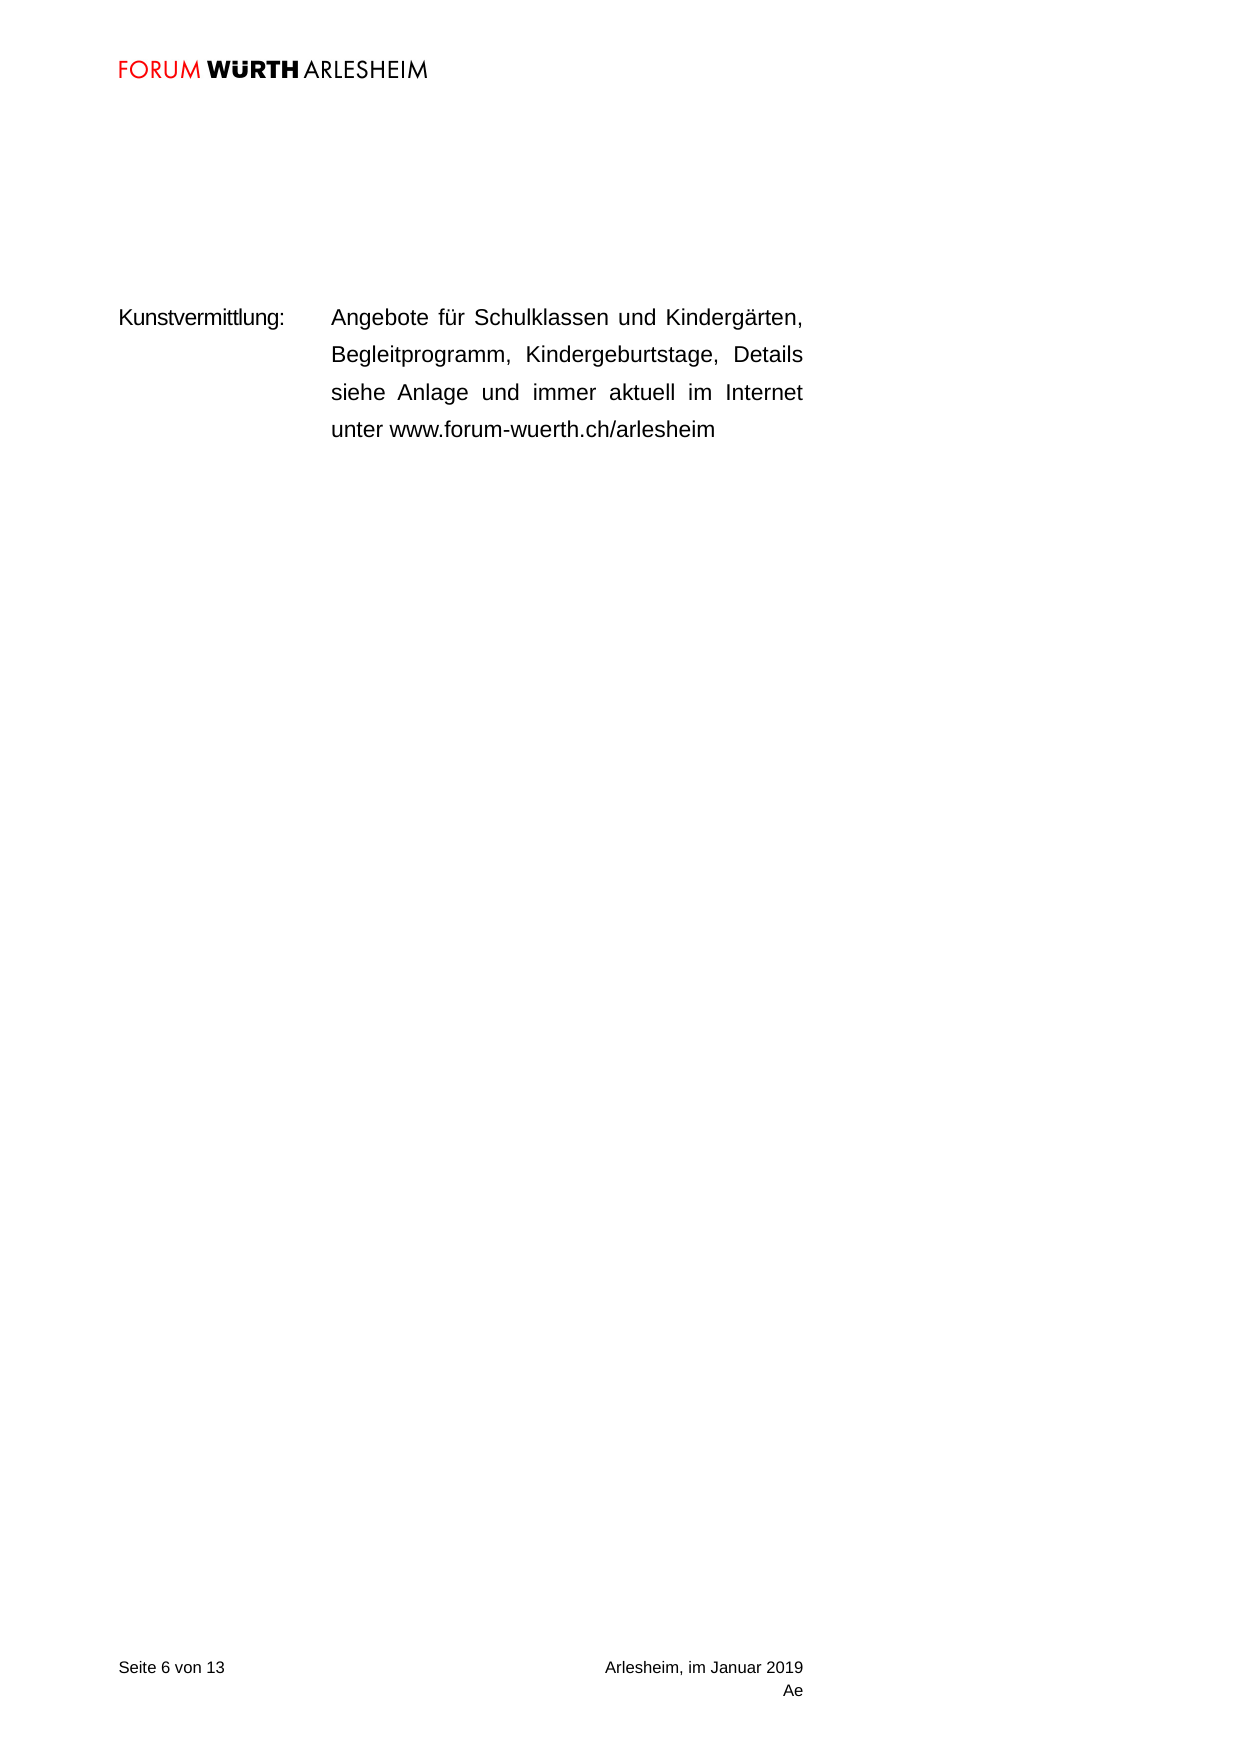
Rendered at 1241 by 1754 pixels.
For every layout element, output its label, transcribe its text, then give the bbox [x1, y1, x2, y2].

picture [118, 59, 428, 79]
text Kunstvermittlung: Angebote für Schulklassen und Kindergärten, Begleitprogramm, Kindergeburtstage, Details siehe Anlage und immer aktuell im Internet unter www.forum-wuerth.ch/arlesheim [118, 295, 803, 445]
